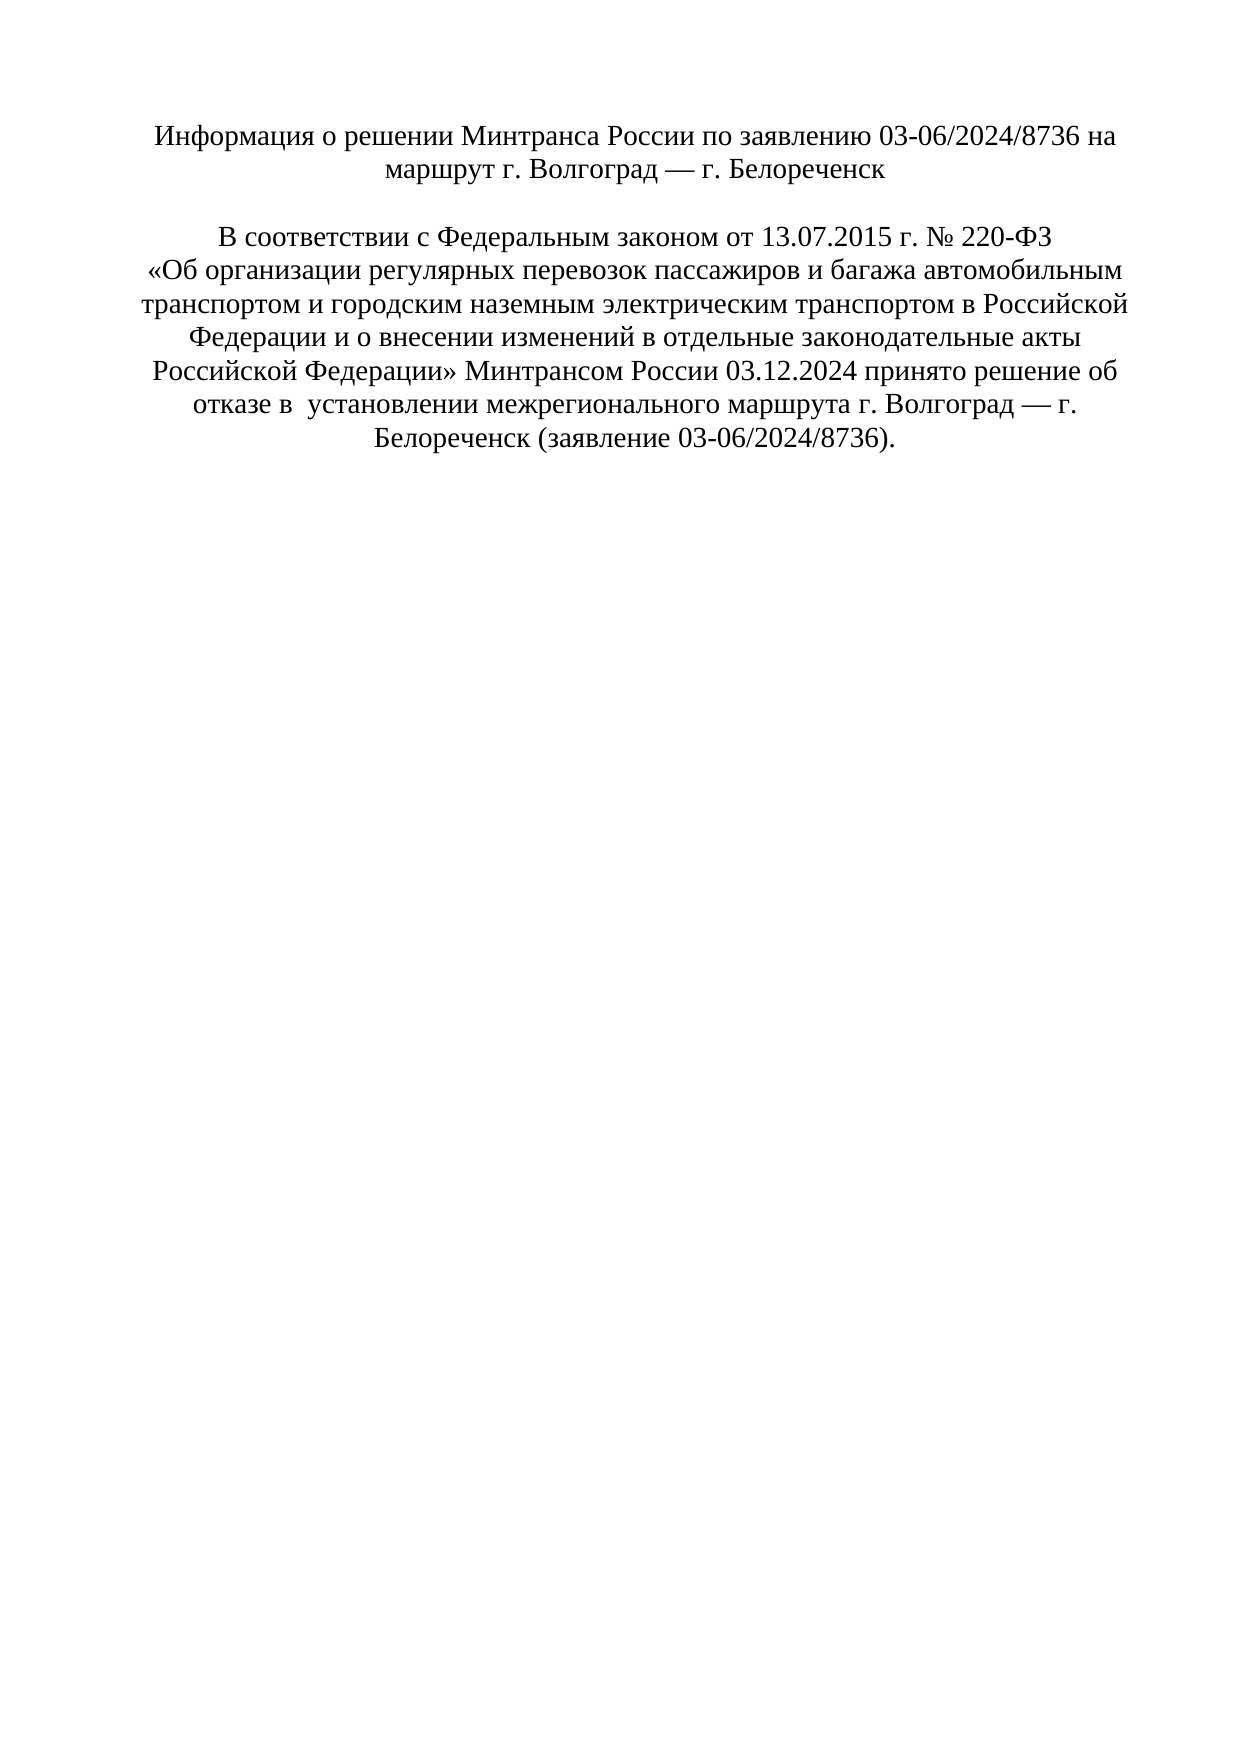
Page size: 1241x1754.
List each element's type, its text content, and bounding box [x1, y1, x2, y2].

text В соответствии с Федеральным законом от 13.07.2015 г. № 220-ФЗ «Об организации регулярных перевозок пассажиров и багажа автомобильным транспортом и городским наземным электрическим транспортом в Российской Федерации и о внесении изменений в отдельные законодательные акты Российской Федерации» Минтрансом России 03.12.2024 принято решение об отказе в установлении межрегионального маршрута г. Волгоград — г. Белореченск (заявление 03-06/2024/8736). [118, 219, 1152, 453]
text Информация о решении Минтранса России по заявлению 03-06/2024/8736 на маршрут г. Волгоград — г. Белореченск [118, 118, 1152, 185]
